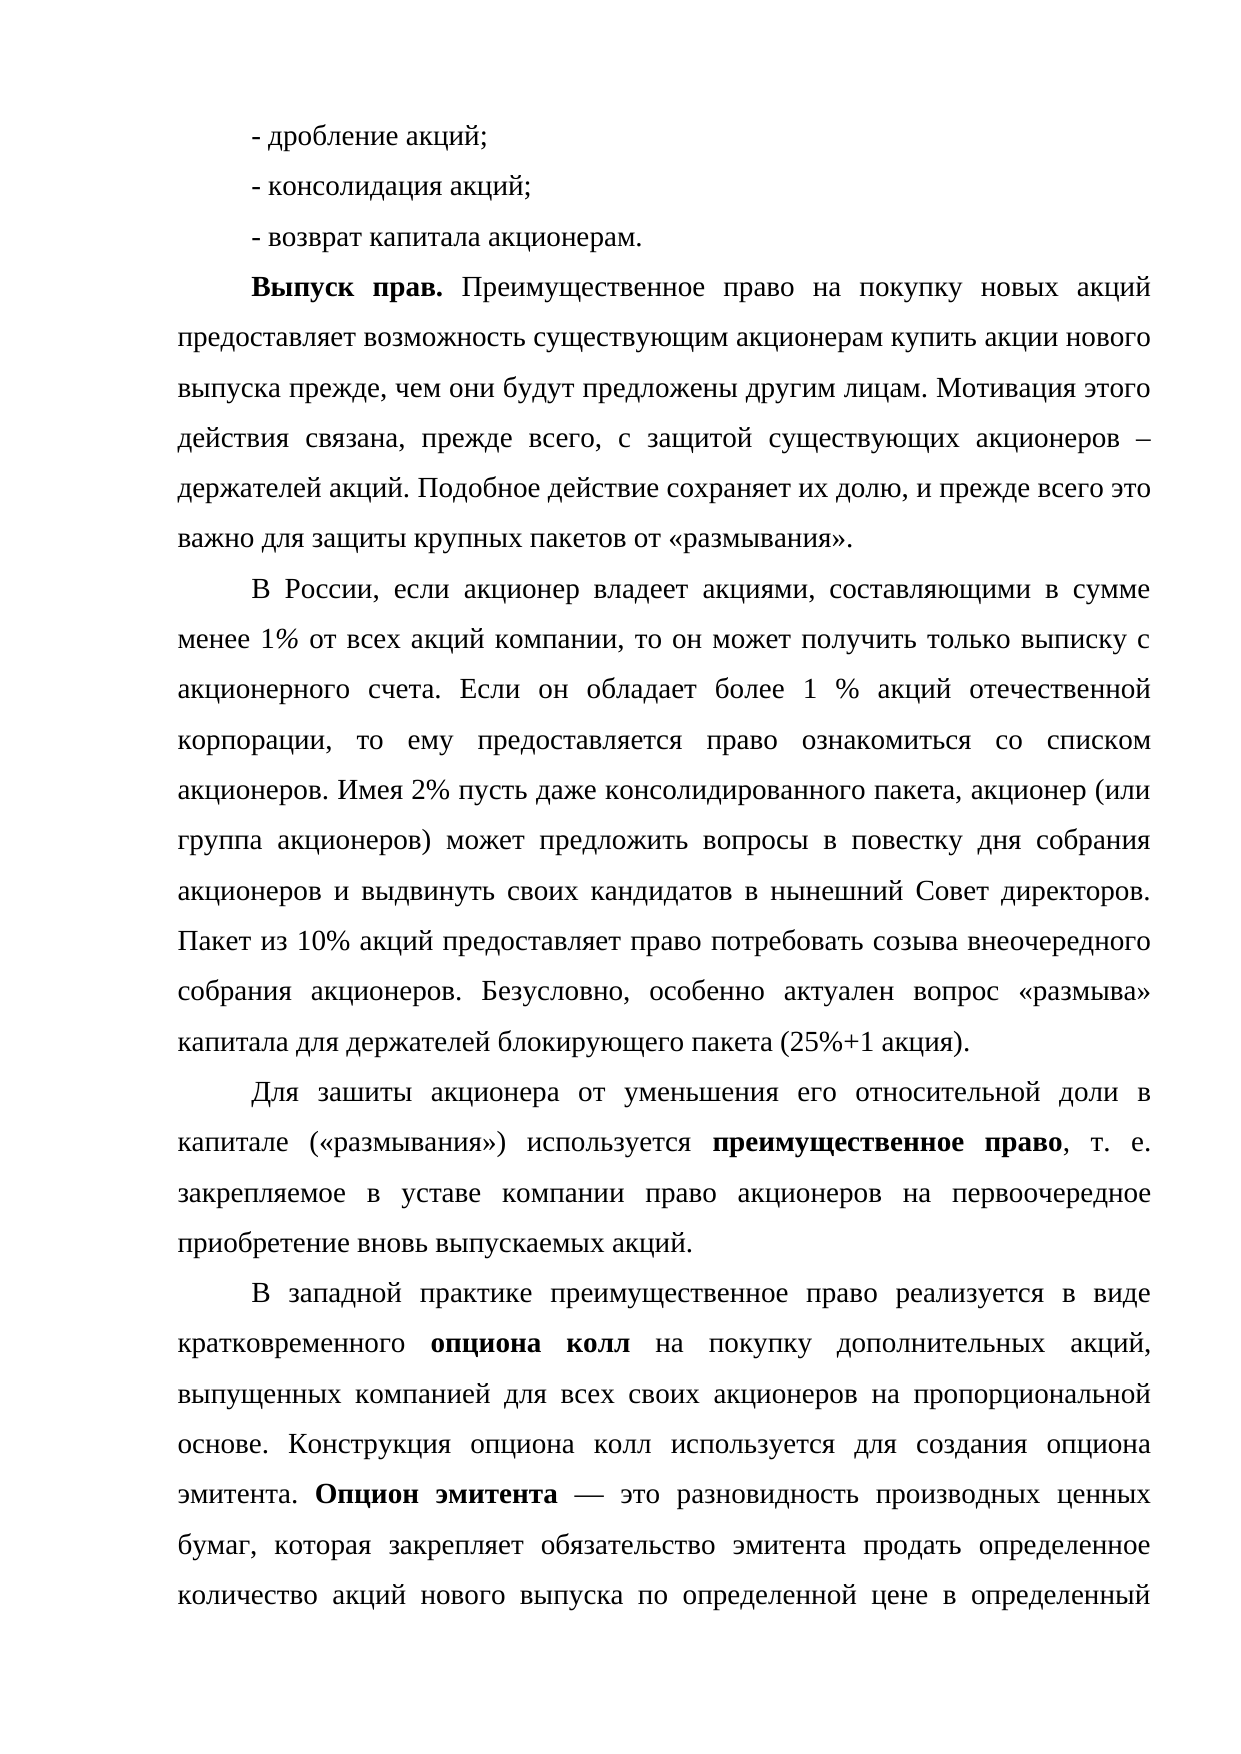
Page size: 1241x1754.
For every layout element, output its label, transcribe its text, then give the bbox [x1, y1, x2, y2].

text Для зашиты акционера от уменьшения его относительной доли в капитале («размывания») используется преимущественное право, т. е. закрепляемое в уставе компании право акционеров на первоочередное приобретение вновь выпускаемых акций. [177, 1074, 1152, 1258]
text Выпуск прав. Преимущественное право на покупку новых акций предоставляет возможность существующим акционерам купить акции нового выпуска прежде, чем они будут предложены другим лицам. Мотивация этого действия связана, прежде всего, с защитой существующих акционеров – держателей акций. Подобное действие сохраняет их долю, и прежде всего это важно для защиты крупных пакетов от «размывания». [177, 269, 1152, 554]
text - консолидация акций; [177, 168, 1152, 202]
text В России, если акционер владеет акциями, составляющими в сумме менее 1% от всех акций компании, то он может получить только выписку с акционерного счета. Если он обладает более 1 % акций отечественной корпорации, то ему предоставляется право ознакомиться со списком акционеров. Имея 2% пусть даже консолидированного пакета, акционер (или группа акционеров) может предложить вопросы в повестку дня собрания акционеров и выдвинуть своих кандидатов в нынешний Совет директоров. Пакет из 10% акций предоставляет право потребовать созыва внеочередного собрания акционеров. Безусловно, особенно актуален вопрос «размыва» капитала для держателей блокирующего пакета (25%+1 акция). [177, 571, 1152, 1057]
text - возврат капитала акционерам. [177, 219, 1152, 252]
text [177, 1275, 1152, 1611]
text - дробление акций; [177, 118, 1152, 152]
